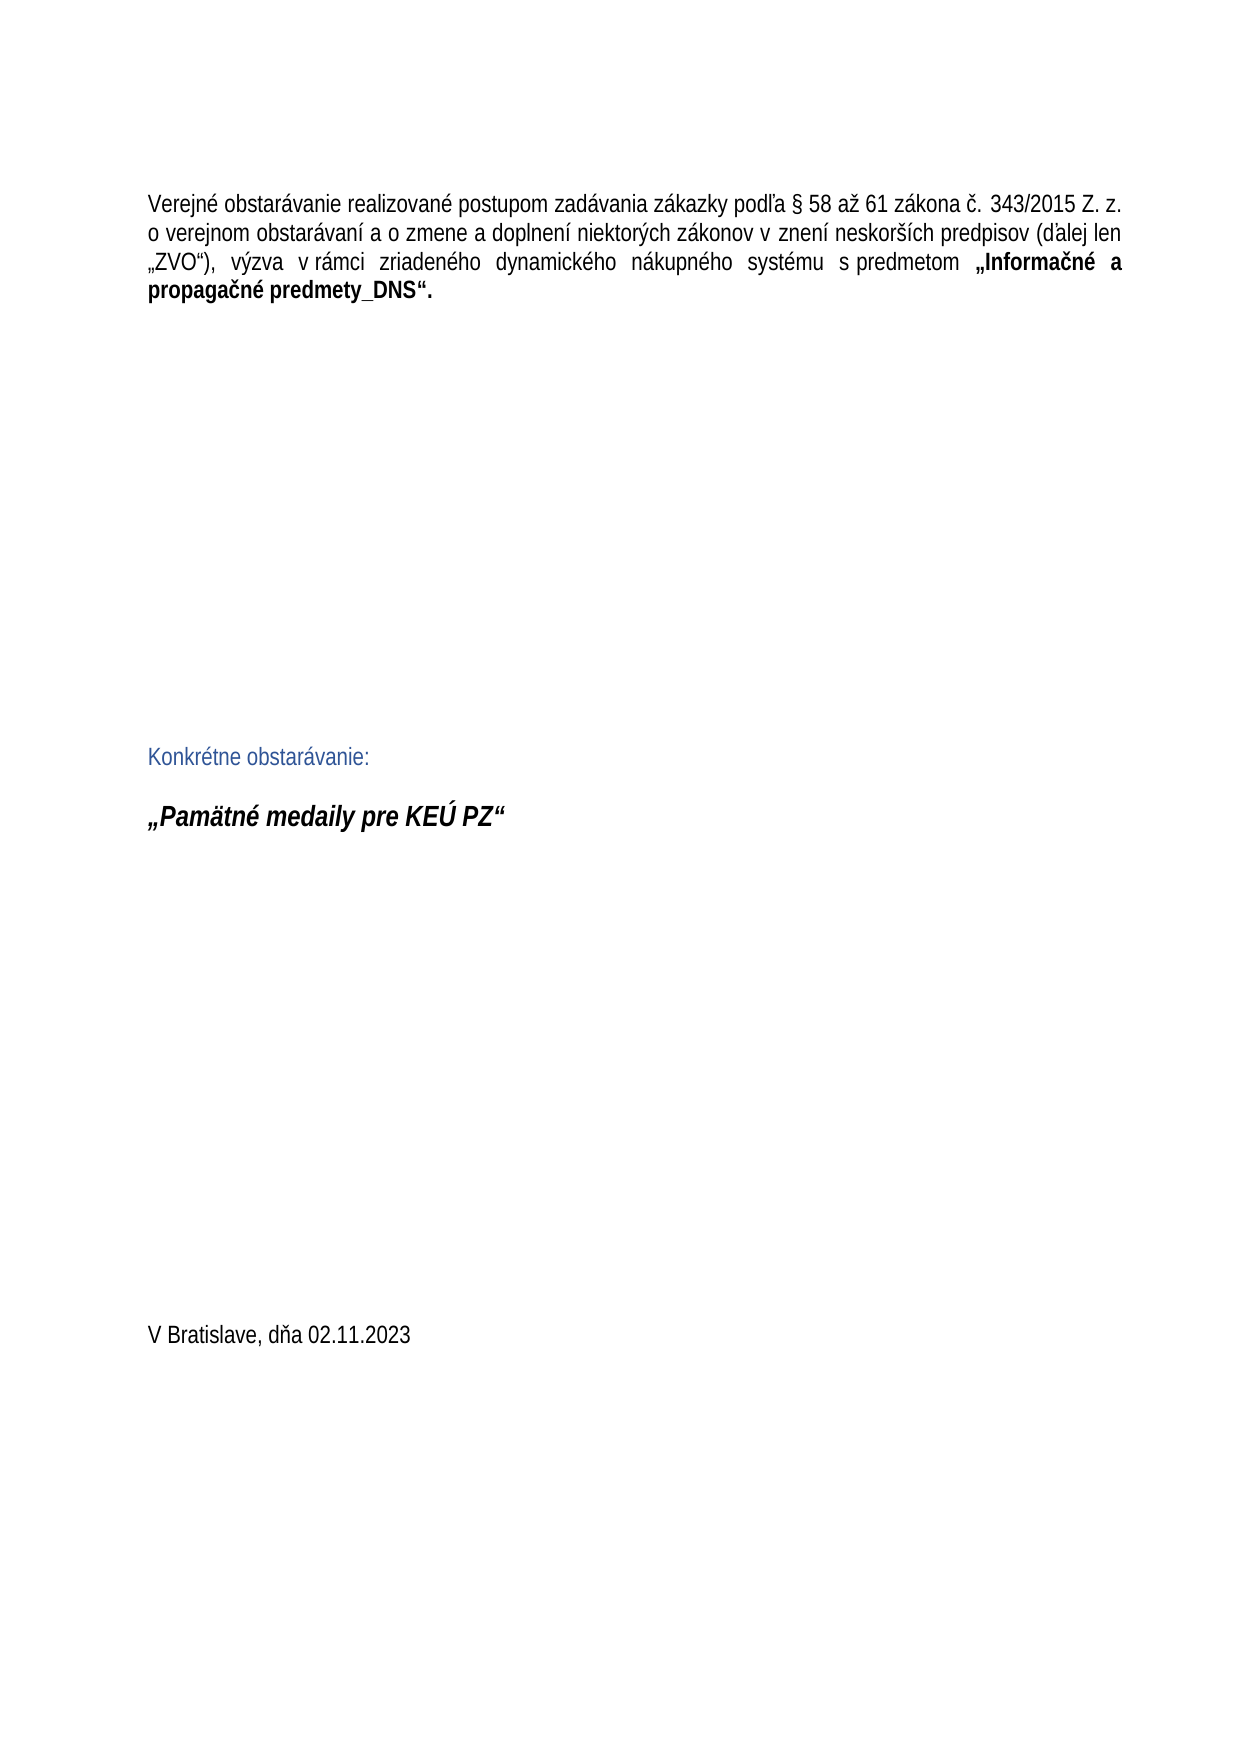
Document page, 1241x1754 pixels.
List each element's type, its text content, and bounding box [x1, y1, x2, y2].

text Konkrétne obstarávanie: [148, 742, 1122, 771]
text Verejné obstarávanie realizované postupom zadávania zákazky podľa § 58 až 61 zákona č. 343/2015 Z. z. o verejnom obstarávaní a o zmene a doplnení niektorých zákonov v znení neskorších predpisov (ďalej len „ZVO“), výzva v rámci zriadeného dynamického nákupného systému s predmetom „Informačné a propagačné predmety_DNS“. [148, 189, 1122, 304]
text „Pamätné medaily pre KEÚ PZ“ [148, 799, 1122, 833]
text V Bratislave, dňa 02.11.2023 [148, 1320, 1122, 1348]
